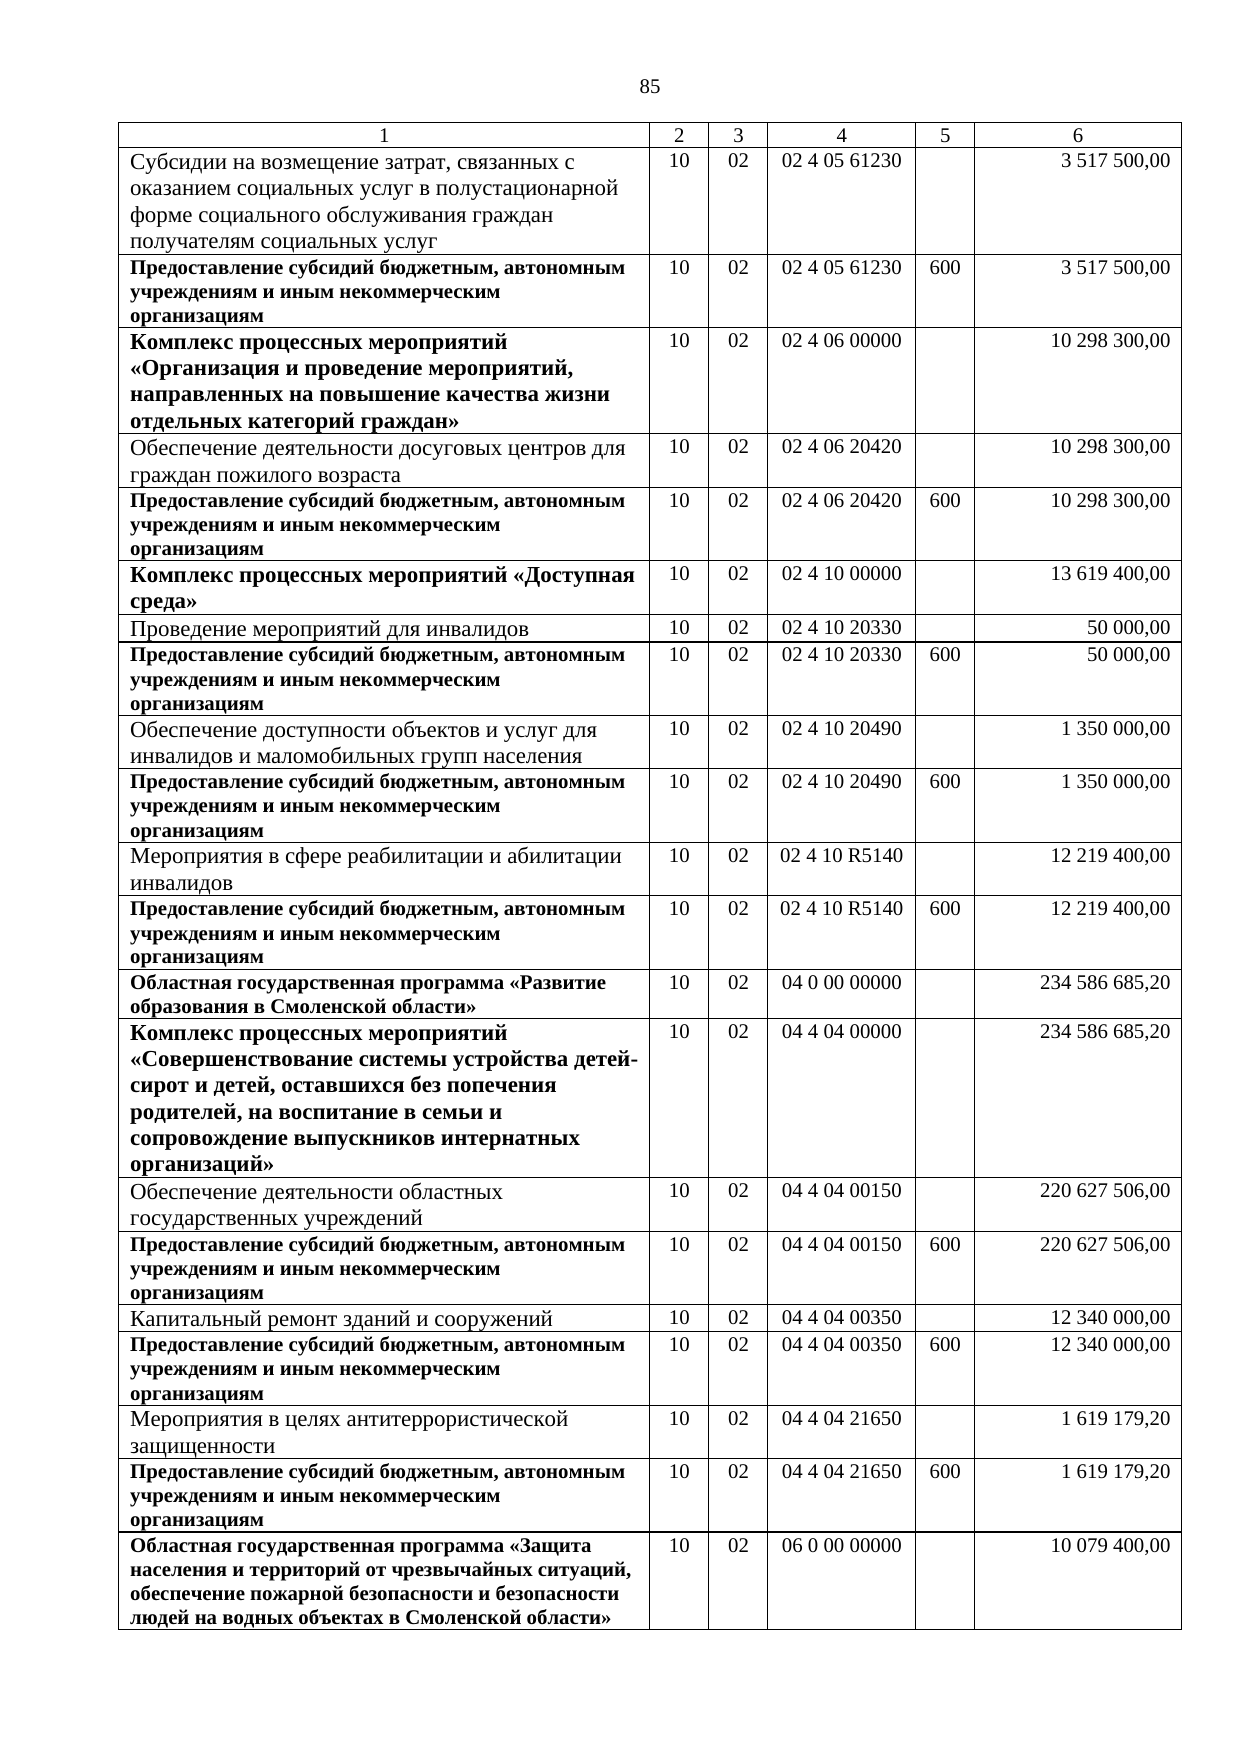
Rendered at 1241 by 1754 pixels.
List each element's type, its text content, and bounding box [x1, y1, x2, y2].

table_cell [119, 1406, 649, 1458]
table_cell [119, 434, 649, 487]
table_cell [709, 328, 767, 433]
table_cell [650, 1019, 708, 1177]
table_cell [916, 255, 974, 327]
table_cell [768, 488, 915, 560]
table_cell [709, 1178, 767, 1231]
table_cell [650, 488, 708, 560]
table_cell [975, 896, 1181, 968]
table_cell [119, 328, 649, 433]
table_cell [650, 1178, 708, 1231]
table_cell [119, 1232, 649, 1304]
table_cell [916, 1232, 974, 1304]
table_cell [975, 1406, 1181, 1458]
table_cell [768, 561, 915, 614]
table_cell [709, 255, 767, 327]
table_header 6 [975, 123, 1181, 147]
table_header 2 [650, 123, 708, 147]
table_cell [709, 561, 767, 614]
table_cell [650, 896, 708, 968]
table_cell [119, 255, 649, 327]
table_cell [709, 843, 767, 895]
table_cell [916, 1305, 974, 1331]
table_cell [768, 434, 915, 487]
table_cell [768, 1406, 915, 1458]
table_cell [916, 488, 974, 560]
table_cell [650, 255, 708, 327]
table_header 3 [709, 123, 767, 147]
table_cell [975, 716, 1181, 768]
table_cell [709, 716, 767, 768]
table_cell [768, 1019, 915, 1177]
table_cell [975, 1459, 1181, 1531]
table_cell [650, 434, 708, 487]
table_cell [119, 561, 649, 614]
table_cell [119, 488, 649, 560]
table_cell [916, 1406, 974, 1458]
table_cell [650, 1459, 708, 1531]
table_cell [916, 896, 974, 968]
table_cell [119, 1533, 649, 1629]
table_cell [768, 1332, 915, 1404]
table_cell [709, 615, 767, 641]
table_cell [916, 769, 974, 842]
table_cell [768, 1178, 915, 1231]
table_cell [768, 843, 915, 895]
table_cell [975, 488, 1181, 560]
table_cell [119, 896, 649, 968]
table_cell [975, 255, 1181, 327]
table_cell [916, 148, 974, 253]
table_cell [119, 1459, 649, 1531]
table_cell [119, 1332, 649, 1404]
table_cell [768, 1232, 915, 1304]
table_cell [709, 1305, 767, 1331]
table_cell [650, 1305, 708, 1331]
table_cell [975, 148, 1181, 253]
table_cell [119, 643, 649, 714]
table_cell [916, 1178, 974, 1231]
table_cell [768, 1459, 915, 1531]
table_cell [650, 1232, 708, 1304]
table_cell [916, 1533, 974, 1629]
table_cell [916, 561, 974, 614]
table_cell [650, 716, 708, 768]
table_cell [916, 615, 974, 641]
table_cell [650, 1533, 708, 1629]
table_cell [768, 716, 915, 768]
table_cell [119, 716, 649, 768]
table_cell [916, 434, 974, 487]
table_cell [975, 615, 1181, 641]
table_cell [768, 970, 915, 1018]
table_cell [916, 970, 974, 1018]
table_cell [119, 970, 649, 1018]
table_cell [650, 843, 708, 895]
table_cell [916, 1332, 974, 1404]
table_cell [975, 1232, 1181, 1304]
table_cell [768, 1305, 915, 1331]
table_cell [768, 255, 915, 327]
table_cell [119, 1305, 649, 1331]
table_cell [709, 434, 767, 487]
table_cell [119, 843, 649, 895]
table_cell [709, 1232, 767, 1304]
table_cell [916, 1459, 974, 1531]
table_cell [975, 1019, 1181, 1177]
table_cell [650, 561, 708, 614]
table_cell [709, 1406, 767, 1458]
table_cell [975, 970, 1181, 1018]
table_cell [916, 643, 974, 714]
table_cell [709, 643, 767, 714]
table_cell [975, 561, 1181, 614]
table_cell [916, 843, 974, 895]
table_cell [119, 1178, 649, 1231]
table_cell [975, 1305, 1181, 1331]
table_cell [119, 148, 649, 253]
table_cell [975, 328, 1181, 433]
table_header 1 [119, 123, 649, 147]
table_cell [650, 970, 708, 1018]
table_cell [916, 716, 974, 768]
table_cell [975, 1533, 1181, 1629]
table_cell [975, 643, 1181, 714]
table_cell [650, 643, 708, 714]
table_header 5 [916, 123, 974, 147]
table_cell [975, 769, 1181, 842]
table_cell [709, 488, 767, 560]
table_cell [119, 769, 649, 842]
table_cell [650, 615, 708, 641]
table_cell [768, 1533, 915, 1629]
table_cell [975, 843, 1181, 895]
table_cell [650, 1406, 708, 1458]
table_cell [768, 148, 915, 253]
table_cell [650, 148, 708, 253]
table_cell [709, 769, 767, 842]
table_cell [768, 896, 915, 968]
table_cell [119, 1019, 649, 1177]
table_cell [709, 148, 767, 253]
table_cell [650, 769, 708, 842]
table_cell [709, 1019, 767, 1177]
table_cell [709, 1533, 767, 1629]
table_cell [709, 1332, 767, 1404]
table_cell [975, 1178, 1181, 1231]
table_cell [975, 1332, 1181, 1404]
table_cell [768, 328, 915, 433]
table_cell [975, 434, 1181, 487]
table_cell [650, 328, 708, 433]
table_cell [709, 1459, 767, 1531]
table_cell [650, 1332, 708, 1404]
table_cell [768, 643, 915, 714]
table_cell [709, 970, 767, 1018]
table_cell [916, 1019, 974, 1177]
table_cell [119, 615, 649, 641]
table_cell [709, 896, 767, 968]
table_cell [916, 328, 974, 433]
table_header 4 [768, 123, 915, 147]
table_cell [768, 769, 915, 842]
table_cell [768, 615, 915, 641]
